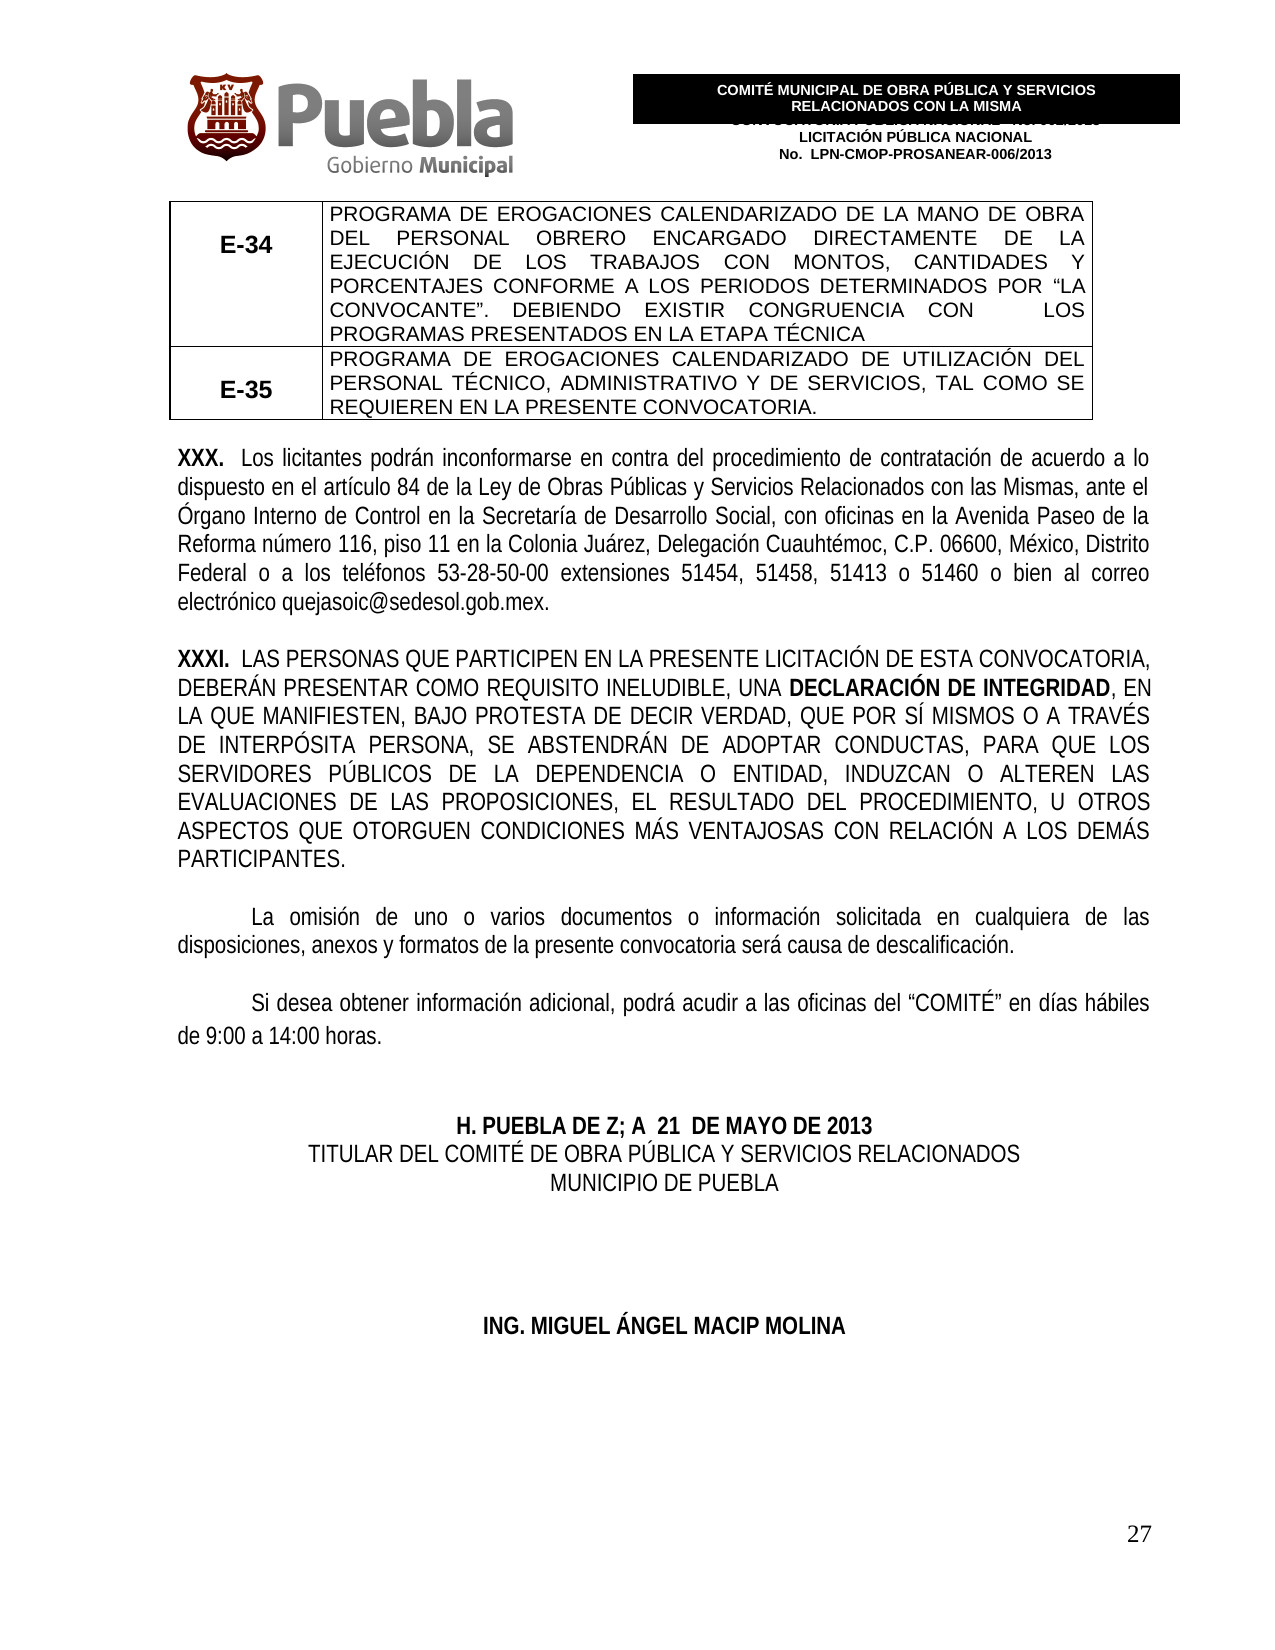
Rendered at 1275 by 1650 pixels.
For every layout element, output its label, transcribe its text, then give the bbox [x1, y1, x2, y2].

text La omisión de uno o varios documentos o información solicitada en cualquiera de las disposiciones, anexos y formatos de la presente convocatoria será causa de descalificación. [177, 902, 1152, 959]
table_cell PROGRAMA DE EROGACIONES CALENDARIZADO DE UTILIZACIÓN DEL PERSONAL TÉCNICO, ADMINISTRATIVO Y DE SERVICIOS, TAL COMO SE REQUIEREN EN LA PRESENTE CONVOCATORIA. [323, 347, 1092, 418]
table_cell E-34 [171, 202, 322, 346]
text H. PUEBLA DE Z; A 21 DE MAYO DE 2013 [177, 1111, 1152, 1139]
text TITULAR DEL COMITÉ DE OBRA PÚBLICA Y SERVICIOS RELACIONADOS [177, 1139, 1152, 1168]
text Si desea obtener información adicional, podrá acudir a las oficinas del “COMITÉ” en días hábiles de 9:00 a 14:00 horas. [177, 988, 1152, 1049]
table_cell PROGRAMA DE EROGACIONES CALENDARIZADO DE LA MANO DE OBRA DEL PERSONAL OBRERO ENCARGADO DIRECTAMENTE DE LA EJECUCIÓN DE LOS TRABAJOS CON MONTOS, CANTIDADES Y PORCENTAJES CONFORME A LOS PERIODOS DETERMINADOS POR “LA CONVOCANTE”. DEBIENDO EXISTIR CONGRUENCIA CON LOS PROGRAMAS PRESENTADOS EN LA ETAPA TÉCNICA [323, 202, 1092, 346]
text XXX. Los licitantes podrán inconformarse en contra del procedimiento de contratación de acuerdo a lo dispuesto en el artículo 84 de la Ley de Obras Públicas y Servicios Relacionados con las Mismas, ante el Órgano Interno de Control en la Secretaría de Desarrollo Social, con oficinas en la Avenida Paseo de la Reforma número 116, piso 11 en la Colonia Juárez, Delegación Cuauhtémoc, C.P. 06600, México, Distrito Federal o a los teléfonos 53-28-50-00 extensiones 51454, 51458, 51413 o 51460 o bien al correo electrónico quejasoic@sedesol.gob.mex. [177, 443, 1152, 615]
text MUNICIPIO DE PUEBLA [177, 1168, 1152, 1197]
picture [187, 73, 513, 177]
table_cell E-35 [171, 347, 322, 418]
text ING. MIGUEL ÁNGEL MACIP MOLINA [177, 1311, 1152, 1340]
text XXXI. LAS PERSONAS QUE PARTICIPEN EN LA PRESENTE LICITACIÓN DE ESTA CONVOCATORIA, DEBERÁN PRESENTAR COMO REQUISITO INELUDIBLE, UNA DECLARACIÓN DE INTEGRIDAD, EN LA QUE MANIFIESTEN, BAJO PROTESTA DE DECIR VERDAD, QUE POR SÍ MISMOS O A TRAVÉS DE INTERPÓSITA PERSONA, SE ABSTENDRÁN DE ADOPTAR CONDUCTAS, PARA QUE LOS SERVIDORES PÚBLICOS DE LA DEPENDENCIA O ENTIDAD, INDUZCAN O ALTEREN LAS EVALUACIONES DE LAS PROPOSICIONES, EL RESULTADO DEL PROCEDIMIENTO, U OTROS ASPECTOS QUE OTORGUEN CONDICIONES MÁS VENTAJOSAS CON RELACIÓN A LOS DEMÁS PARTICIPANTES. [177, 644, 1152, 873]
